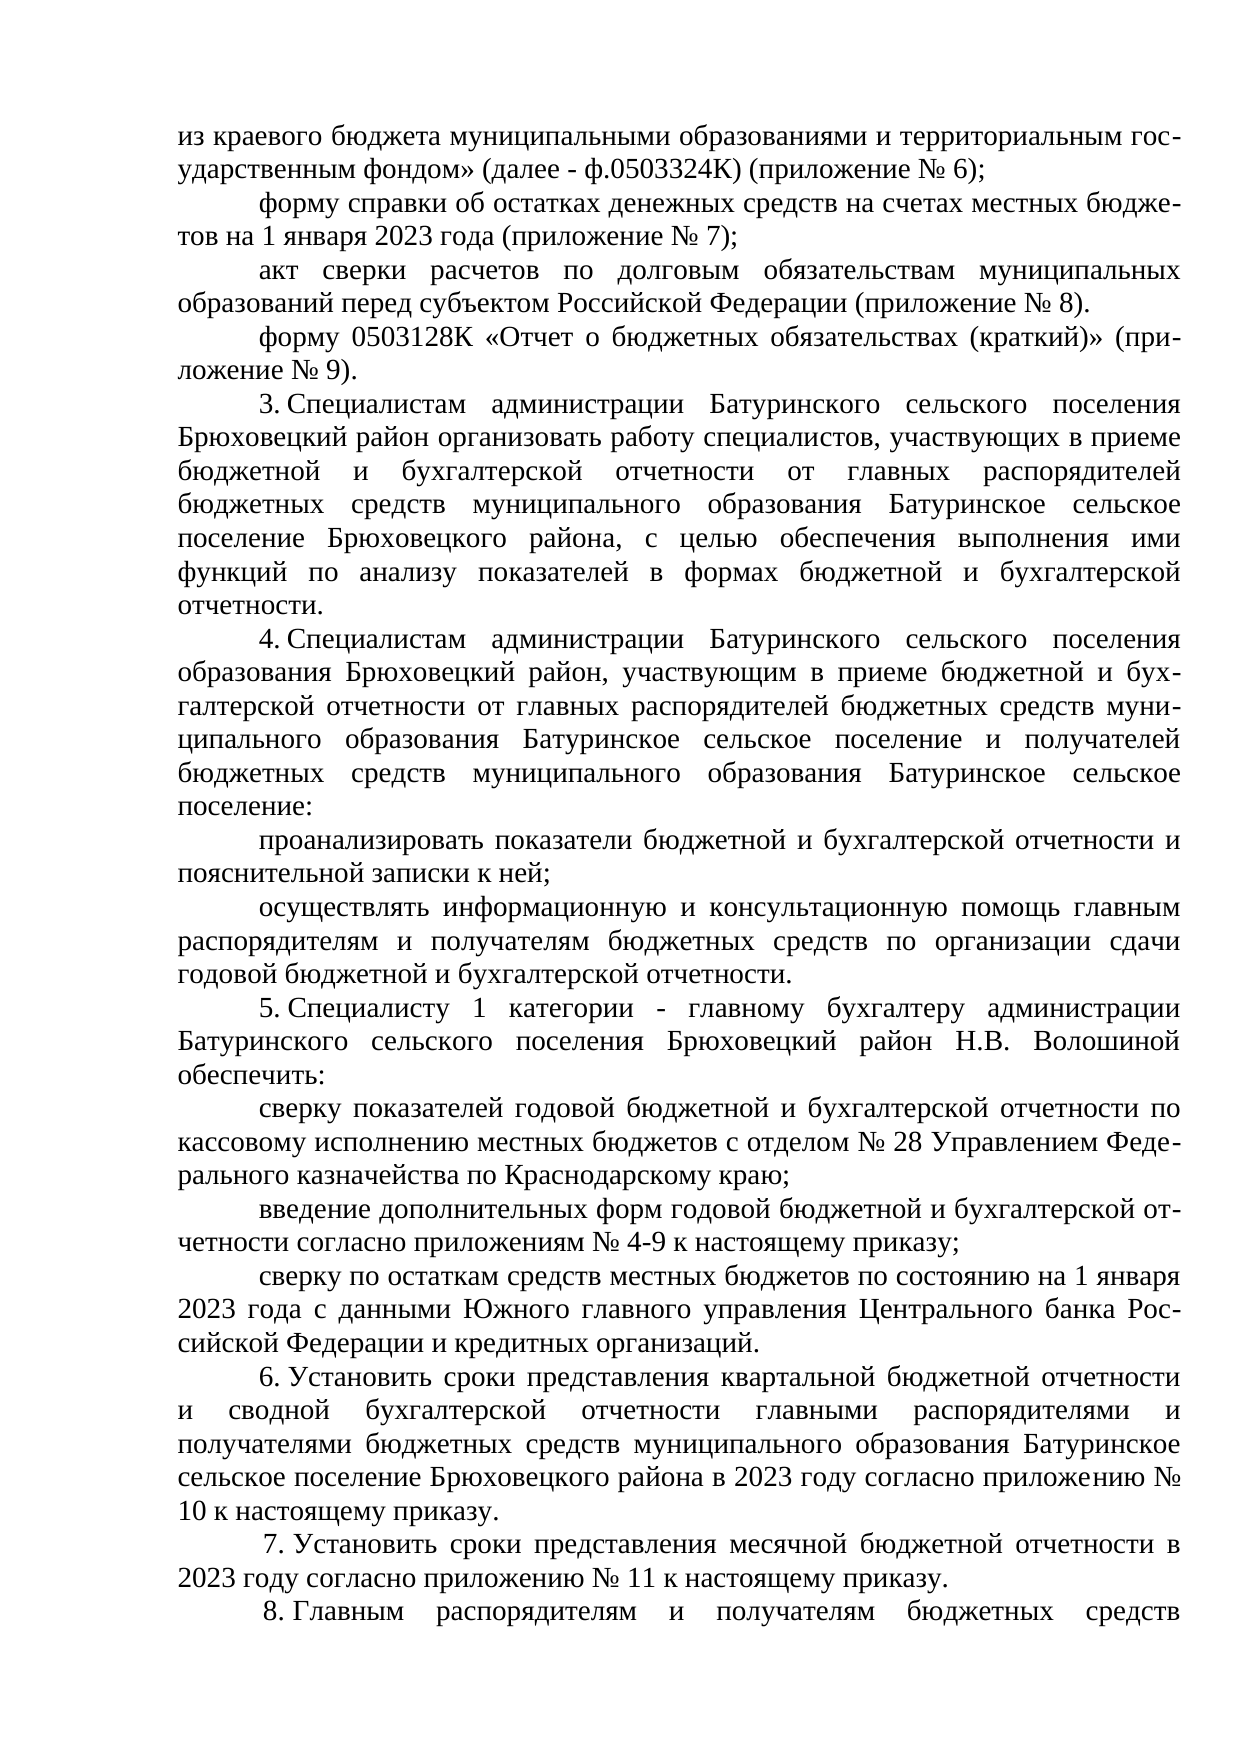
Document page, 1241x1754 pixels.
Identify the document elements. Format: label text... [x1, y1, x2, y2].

text сверку показателей годовой бюджетной и бухгалтерской отчетности по кассовому исполнению местных бюджетов с отделом № 28 Управлением Федерального казначейства по Краснодарскому краю; [177, 1091, 1181, 1191]
text акт сверки расчетов по долговым обязательствам муниципальных образований перед субъектом Российской Федерации (приложение № 8). [177, 252, 1181, 319]
list Специалистам администрации Батуринского сельского поселения Брюховецкий район организовать работу специалистов, участвующих в приеме бюджетной и бухгалтерской отчетности от главных распорядителей бюджетных средств муниципального образования Батуринское сельское поселение Брюховецкого района, с целью обеспечения выполнения ими функций по анализу показателей в формах бюджетной и бухгалтерской отчетности. [177, 386, 1181, 621]
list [177, 1594, 1181, 1627]
list Специалисту 1 категории - главному бухгалтеру администрации Батуринского сельского поселения Брюховецкий район Н.В. Волошиной обеспечить: [177, 990, 1181, 1091]
text сверку по остаткам средств местных бюджетов по состоянию на 1 января 2023 года с данными Южного главного управления Центрального банка Российской Федерации и кредитных организаций. [177, 1258, 1181, 1359]
list Специалистам администрации Батуринского сельского поселения образования Брюховецкий район, участвующим в приеме бюджетной и бухгалтерской отчетности от главных распорядителей бюджетных средств муниципального образования Батуринское сельское поселение и получателей бюджетных средств муниципального образования Батуринское сельское поселение: [177, 621, 1181, 822]
text форму 0503128К «Отчет о бюджетных обязательствах (краткий)» (приложение № 9). [177, 319, 1181, 386]
list Установить сроки представления квартальной бюджетной отчетности и сводной бухгалтерской отчетности главными распорядителями и получателями бюджетных средств муниципального образования Батуринское сельское поселение Брюховецкого района в 2023 году согласно приложению № 10 к настоящему приказу. [177, 1359, 1181, 1527]
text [177, 118, 1181, 185]
text введение дополнительных форм годовой бюджетной и бухгалтерской отчетности согласно приложениям № 4-9 к настоящему приказу; [177, 1191, 1181, 1258]
text форму справки об остатках денежных средств на счетах местных бюджетов на 1 января 2023 года (приложение № 7); [177, 185, 1181, 252]
list Установить сроки представления месячной бюджетной отчетности в 2023 году согласно приложению № 11 к настоящему приказу. [177, 1527, 1181, 1594]
text осуществлять информационную и консультационную помощь главным распорядителям и получателям бюджетных средств по организации сдачи годовой бюджетной и бухгалтерской отчетности. [177, 889, 1181, 990]
text проанализировать показатели бюджетной и бухгалтерской отчетности и пояснительной записки к ней; [177, 822, 1181, 889]
